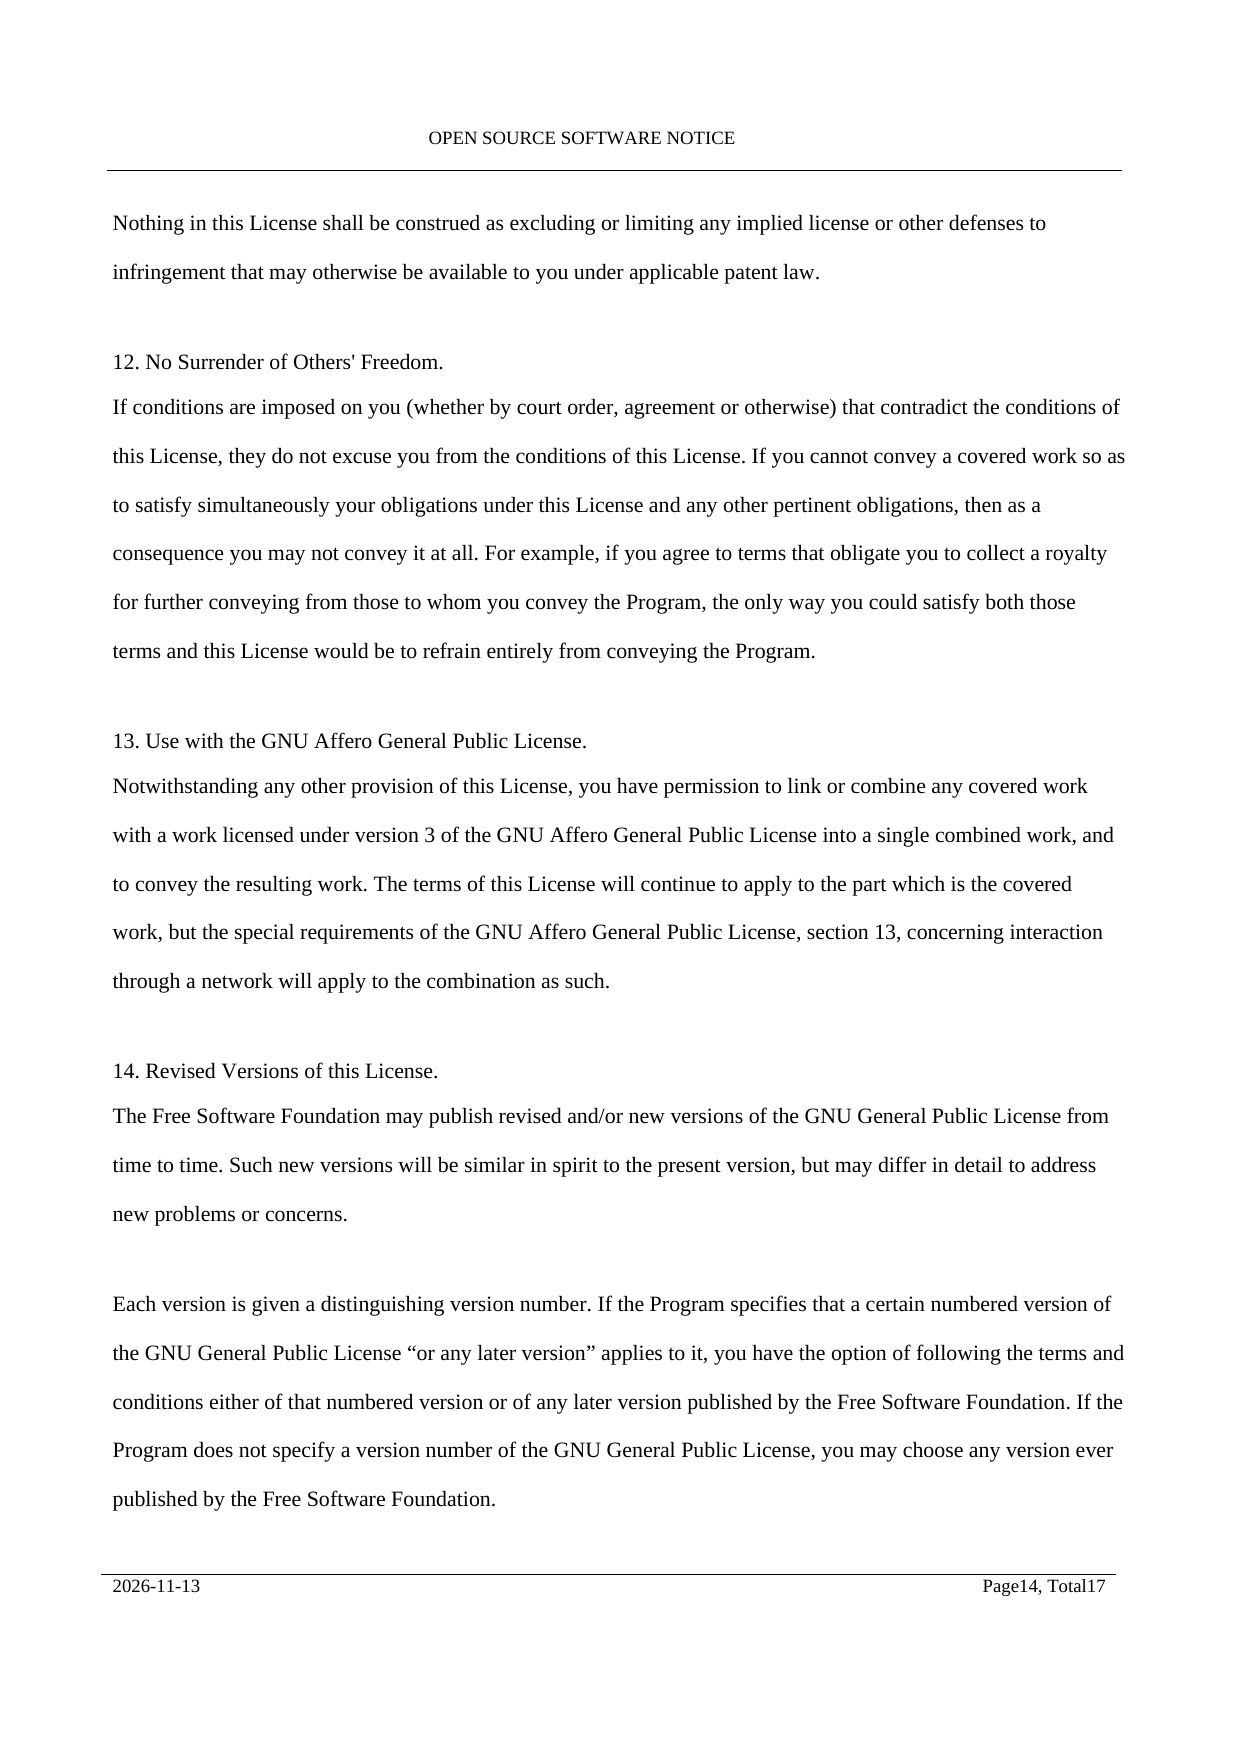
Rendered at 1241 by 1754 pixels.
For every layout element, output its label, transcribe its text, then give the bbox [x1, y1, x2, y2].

text 14. Revised Versions of this License. [112, 1055, 1128, 1087]
text Nothing in this License shall be construed as excluding or limiting any implied license or other defenses to infringement that may otherwise be available to you under applicable patent law. [112, 206, 1128, 288]
text Notwithstanding any other provision of this License, you have permission to link or combine any covered work with a work licensed under version 3 of the GNU Affero General Public License into a single combined work, and to convey the resulting work. The terms of this License will continue to apply to the part which is the covered work, but the special requirements of the GNU Affero General Public License, section 13, concerning interaction through a network will apply to the combination as such. [112, 769, 1128, 997]
text Each version is given a distinguishing version number. If the Program specifies that a certain numbered version of the GNU General Public License “or any later version” applies to it, you have the option of following the terms and conditions either of that numbered version or of any later version published by the Free Software Foundation. If the Program does not specify a version number of the GNU General Public License, you may choose any version ever published by the Free Software Foundation. [112, 1287, 1128, 1515]
text The Free Software Foundation may publish revised and/or new versions of the GNU General Public License from time to time. Such new versions will be similar in spirit to the present version, but may differ in detail to address new problems or concerns. [112, 1100, 1128, 1230]
text 13. Use with the GNU Affero General Public License. [112, 724, 1128, 757]
text If conditions are imposed on you (whether by court order, agreement or otherwise) that contradict the conditions of this License, they do not excuse you from the conditions of this License. If you cannot convey a covered work so as to satisfy simultaneously your obligations under this License and any other pertinent obligations, then as a consequence you may not convey it at all. For example, if you agree to terms that obligate you to collect a royalty for further conveying from those to whom you convey the Program, the only way you could satisfy both those terms and this License would be to refrain entirely from conveying the Program. [112, 390, 1128, 667]
text 12. No Surrender of Others' Freedom. [112, 345, 1128, 378]
